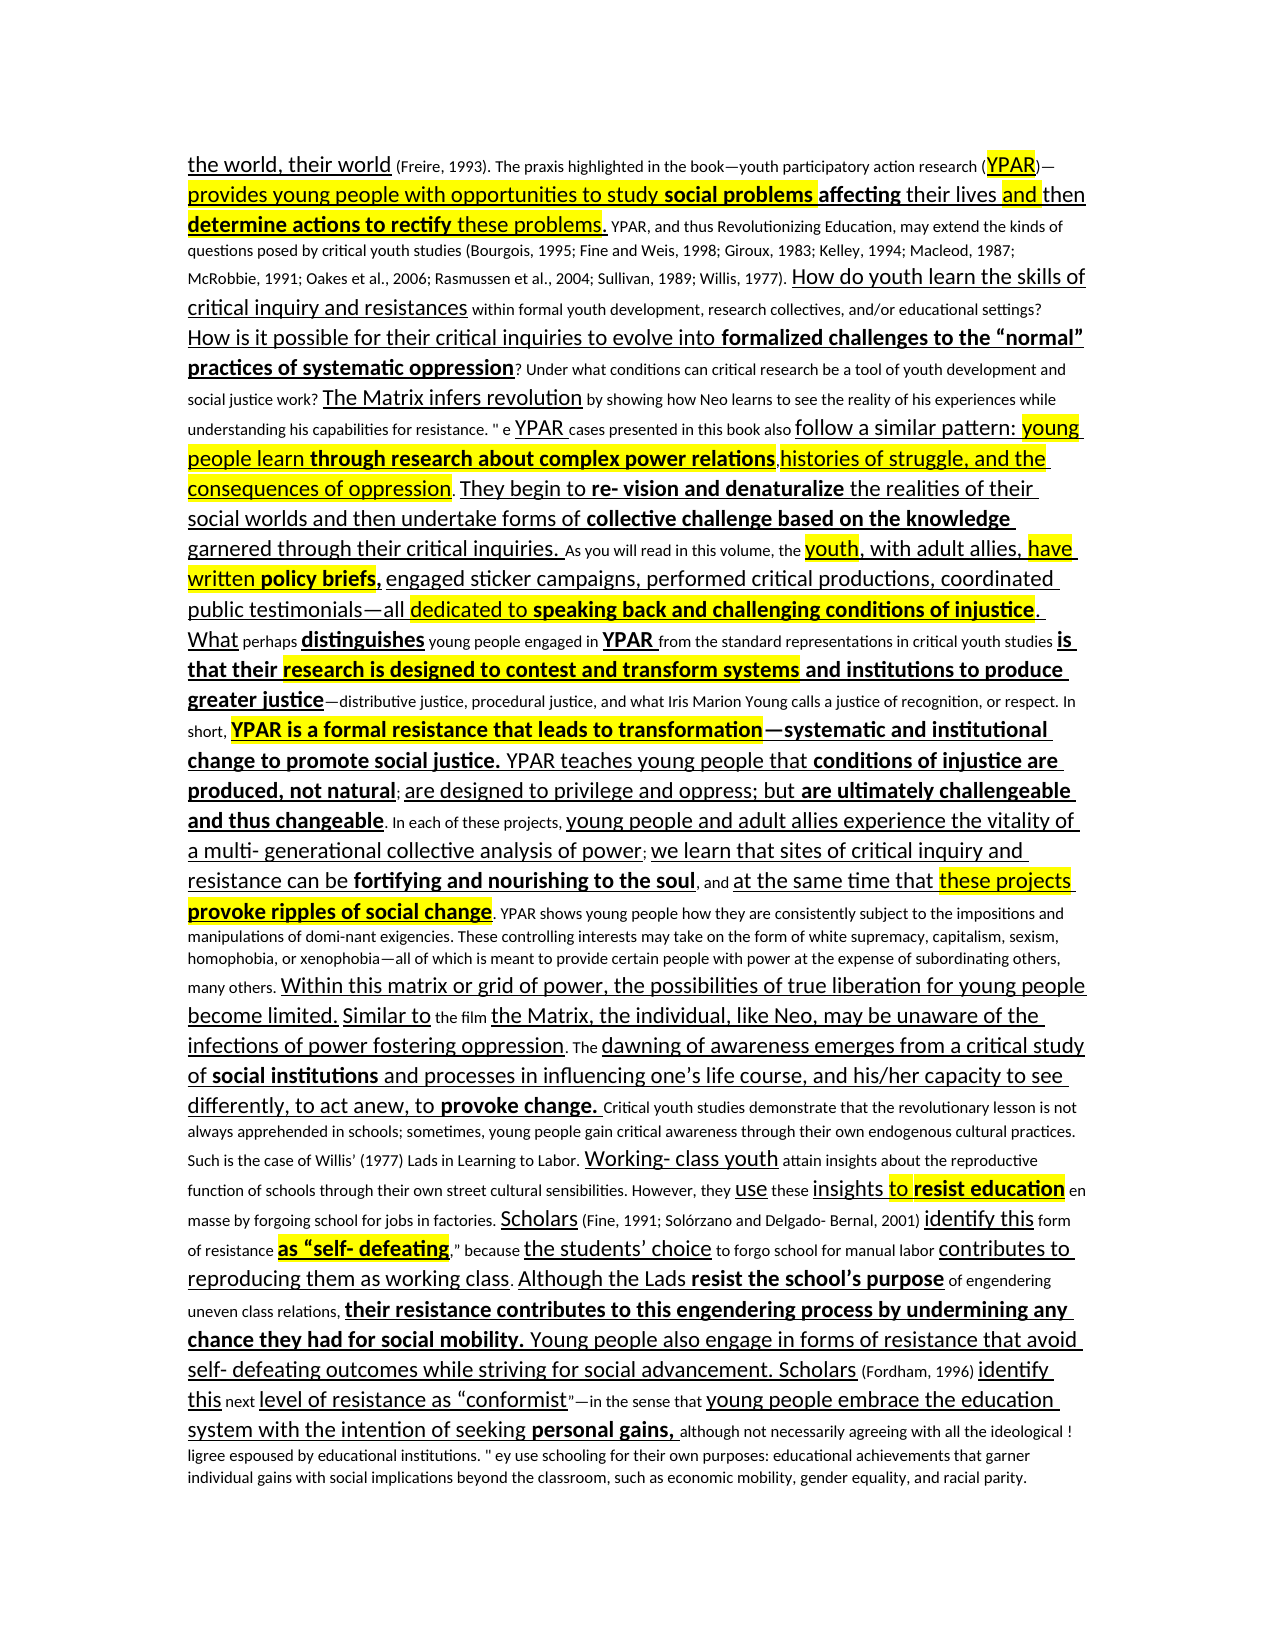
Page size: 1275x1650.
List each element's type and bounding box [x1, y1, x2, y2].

text [187, 150, 1087, 1487]
